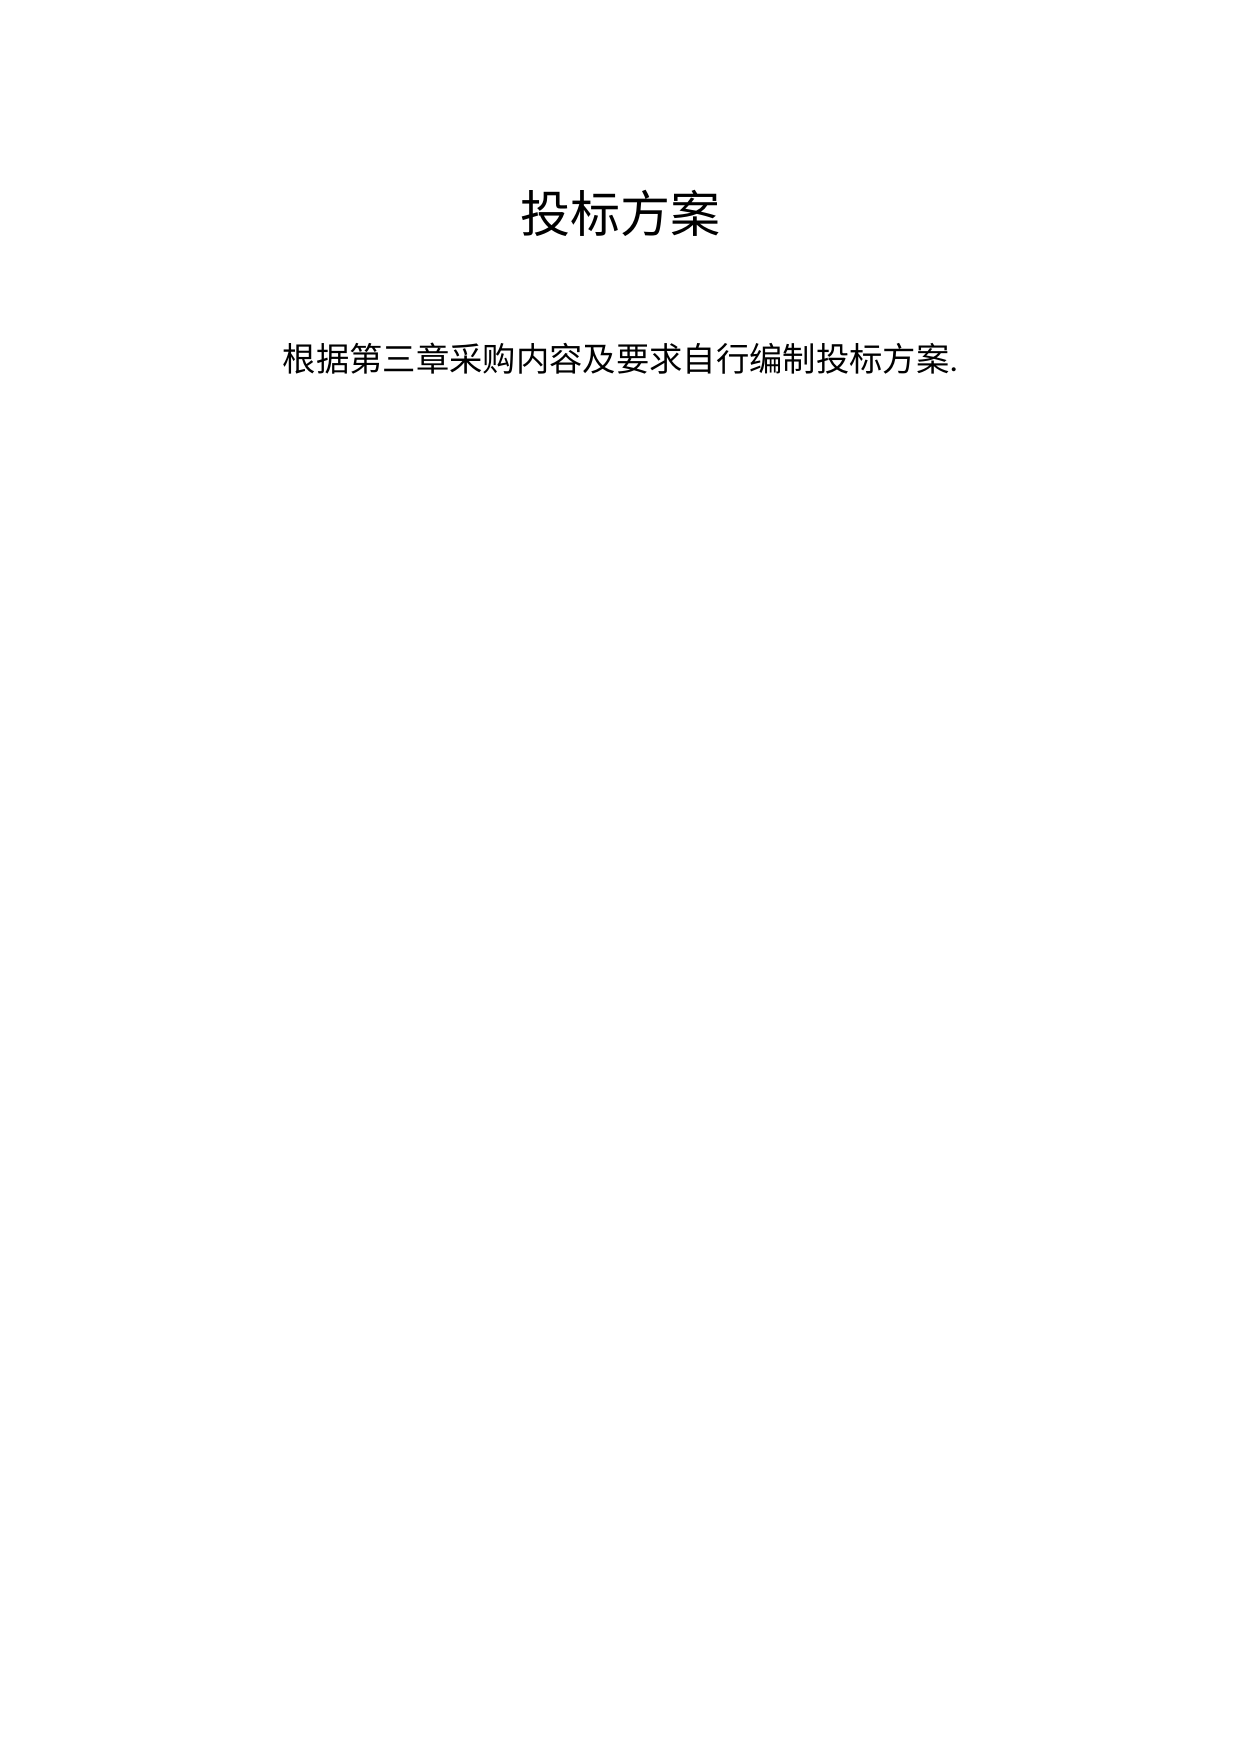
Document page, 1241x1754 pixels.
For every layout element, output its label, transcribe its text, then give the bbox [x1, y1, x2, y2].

text 投标方案 [187, 162, 1053, 259]
text 根据第三章采购内容及要求自行编制投标方案. [187, 324, 1053, 389]
